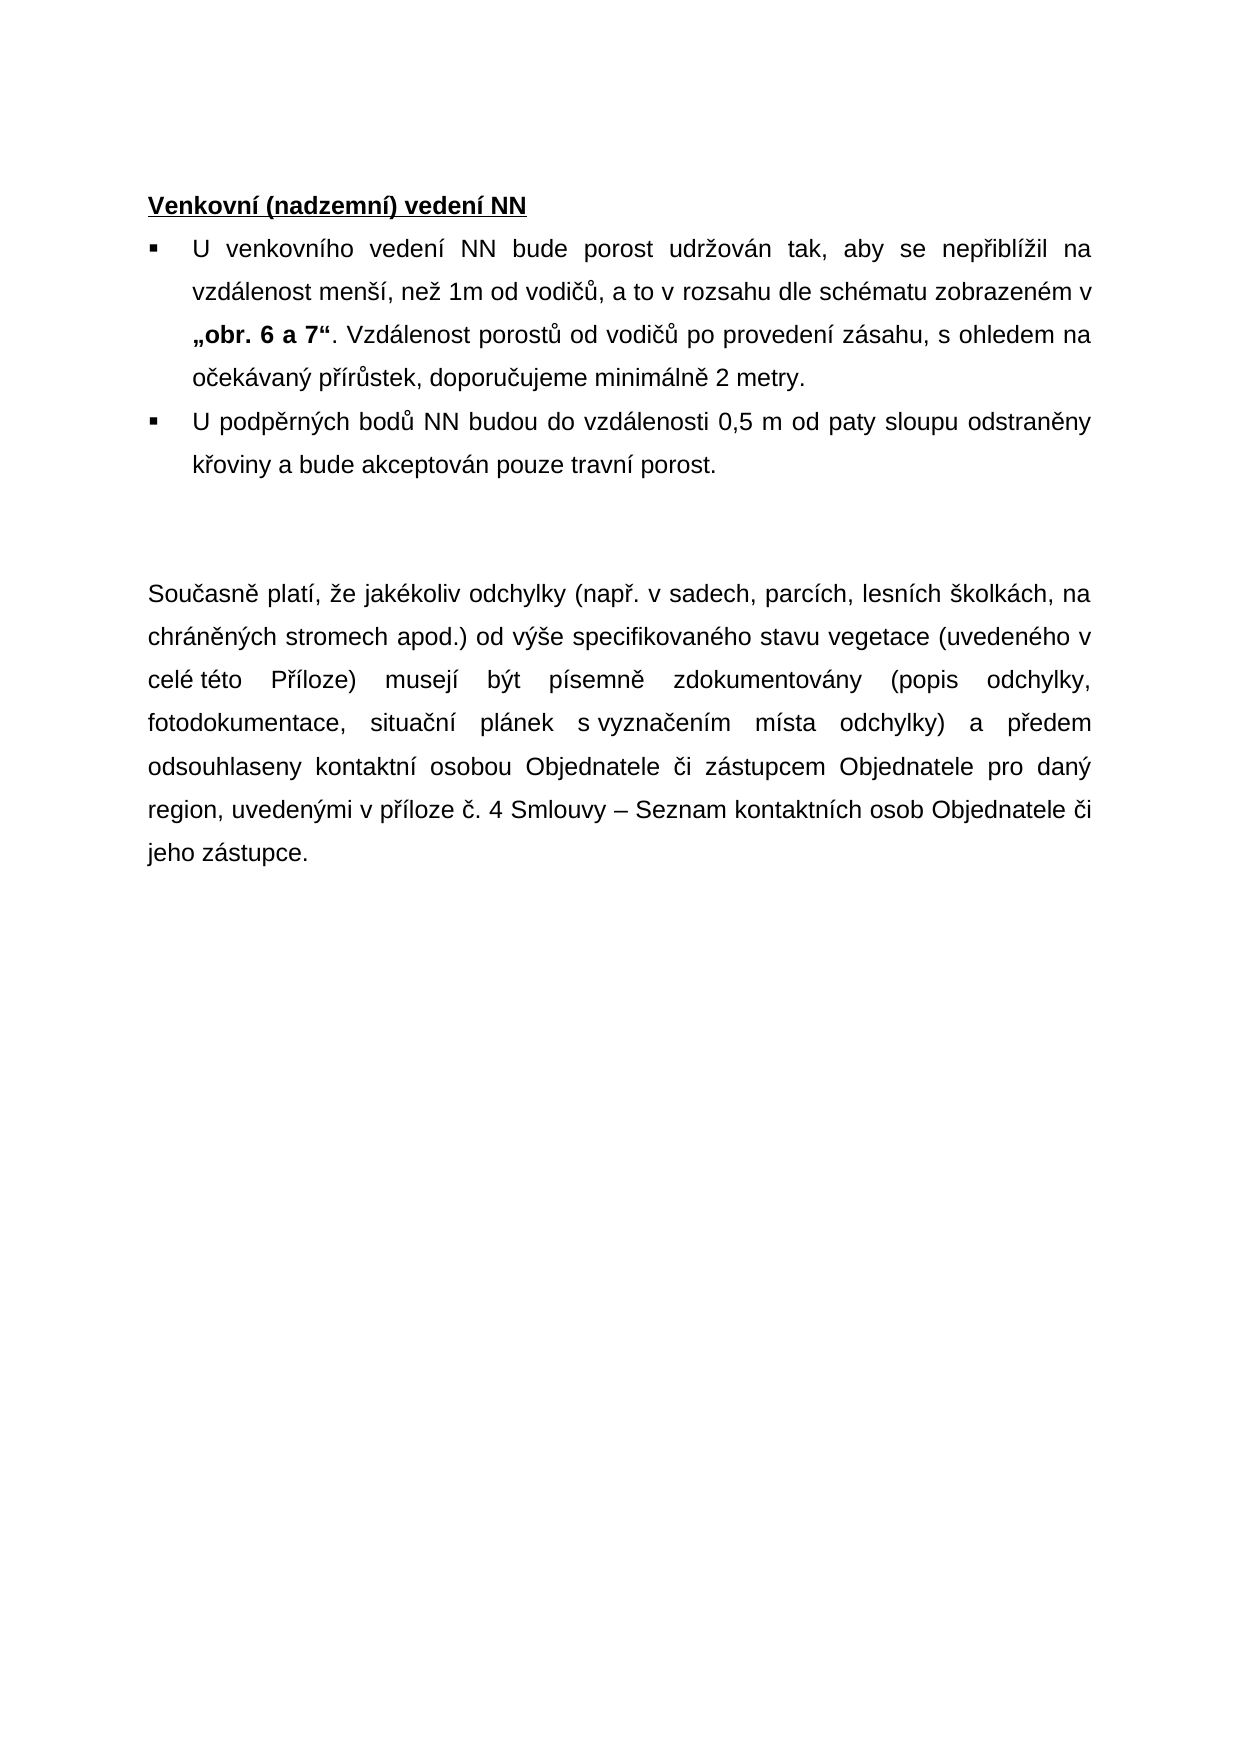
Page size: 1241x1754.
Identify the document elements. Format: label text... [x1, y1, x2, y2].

list U venkovního vedení NN bude porost udržován tak, aby se nepřiblížil na vzdálenost menší, než 1m od vodičů, a to v rozsahu dle schématu zobrazeném v „obr. 6 a 7“. Vzdálenost porostů od vodičů po provedení zásahu, s ohledem na očekávaný přírůstek, doporučujeme minimálně 2 metry. [148, 234, 1093, 392]
text Venkovní (nadzemní) vedení NN [148, 191, 1093, 219]
text Současně platí, že jakékoliv odchylky (např. v sadech, parcích, lesních školkách, na chráněných stromech apod.) od výše specifikovaného stavu vegetace (uvedeného v celé této Příloze) musejí být písemně zdokumentovány (popis odchylky, fotodokumentace, situační plánek s vyznačením místa odchylky) a předem odsouhlaseny kontaktní osobou Objednatele či zástupcem Objednatele pro daný region, uvedenými v příloze č. 4 Smlouvy – Seznam kontaktních osob Objednatele či jeho zástupce. [148, 579, 1093, 867]
list U podpěrných bodů NN budou do vzdálenosti 0,5 m od paty sloupu odstraněny křoviny a bude akceptován pouze travní porost. [148, 406, 1093, 478]
